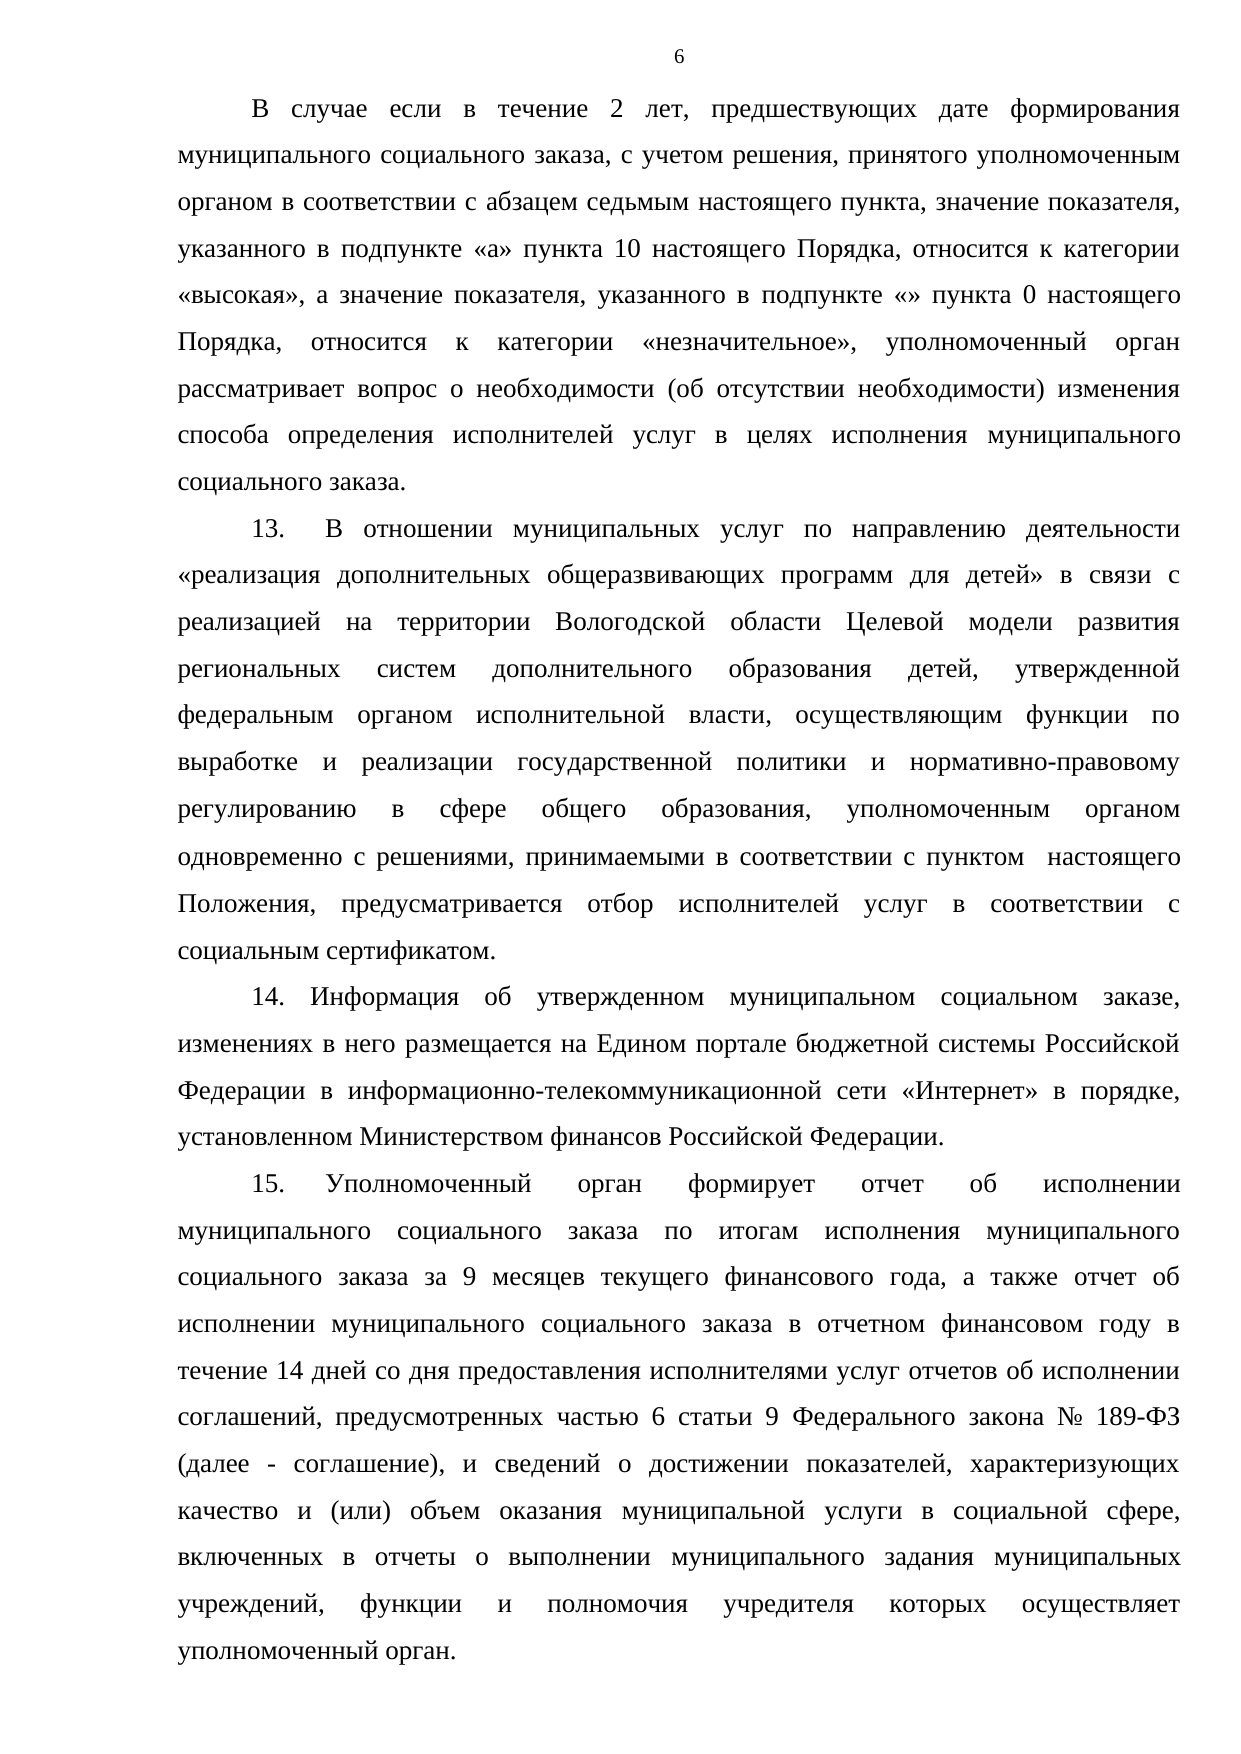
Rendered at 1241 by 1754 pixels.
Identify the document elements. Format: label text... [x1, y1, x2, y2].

text В случае если в течение 2 лет, предшествующих дате формирования муниципального социального заказа, с учетом решения, принятого уполномоченным органом в соответствии с абзацем седьмым настоящего пункта, значение показателя, указанного в подпункте «а» пункта 10 настоящего Порядка, относится к категории «высокая», а значение показателя, указанного в подпункте «б» пункта 10 настоящего Порядка, относится к категории «незначительное», уполномоченный орган рассматривает вопрос о необходимости (об отсутствии необходимости) изменения способа определения исполнителей услуг в целях исполнения муниципального социального заказа. [177, 92, 1181, 496]
list В отношении муниципальных услуг по направлению деятельности «реализация дополнительных общеразвивающих программ для детей» в связи с реализацией на территории Вологодской области Целевой модели развития региональных систем дополнительного образования детей, утвержденной федеральным органом исполнительной власти, осуществляющим функции по выработке и реализации государственной политики и нормативно-правовому регулированию в сфере общего образования, уполномоченным органом одновременно с решениями, принимаемыми в соответствии с пунктом 12 настоящего Положения, предусматривается отбор исполнителей услуг в соответствии с социальным сертификатом. [177, 512, 1181, 965]
list 14. Информация об утвержденном муниципальном социальном заказе, изменениях в него размещается на Едином портале бюджетной системы Российской Федерации в информационно-телекоммуникационной сети «Интернет» в порядке, установленном Министерством финансов Российской Федерации. [177, 981, 1181, 1152]
list Уполномоченный орган формирует отчет об исполнении муниципального социального заказа по итогам исполнения муниципального социального заказа за 9 месяцев текущего финансового года, а также отчет об исполнении муниципального социального заказа в отчетном финансовом году в течение 14 дней со дня предоставления исполнителями услуг отчетов об исполнении соглашений, предусмотренных частью 6 статьи 9 Федерального закона № 189-ФЗ (далее - соглашение), и сведений о достижении показателей, характеризующих качество и (или) объем оказания муниципальной услуги в социальной сфере, включенных в отчеты о выполнении муниципального задания муниципальных учреждений, функции и полномочия учредителя которых осуществляет уполномоченный орган. [177, 1167, 1181, 1665]
